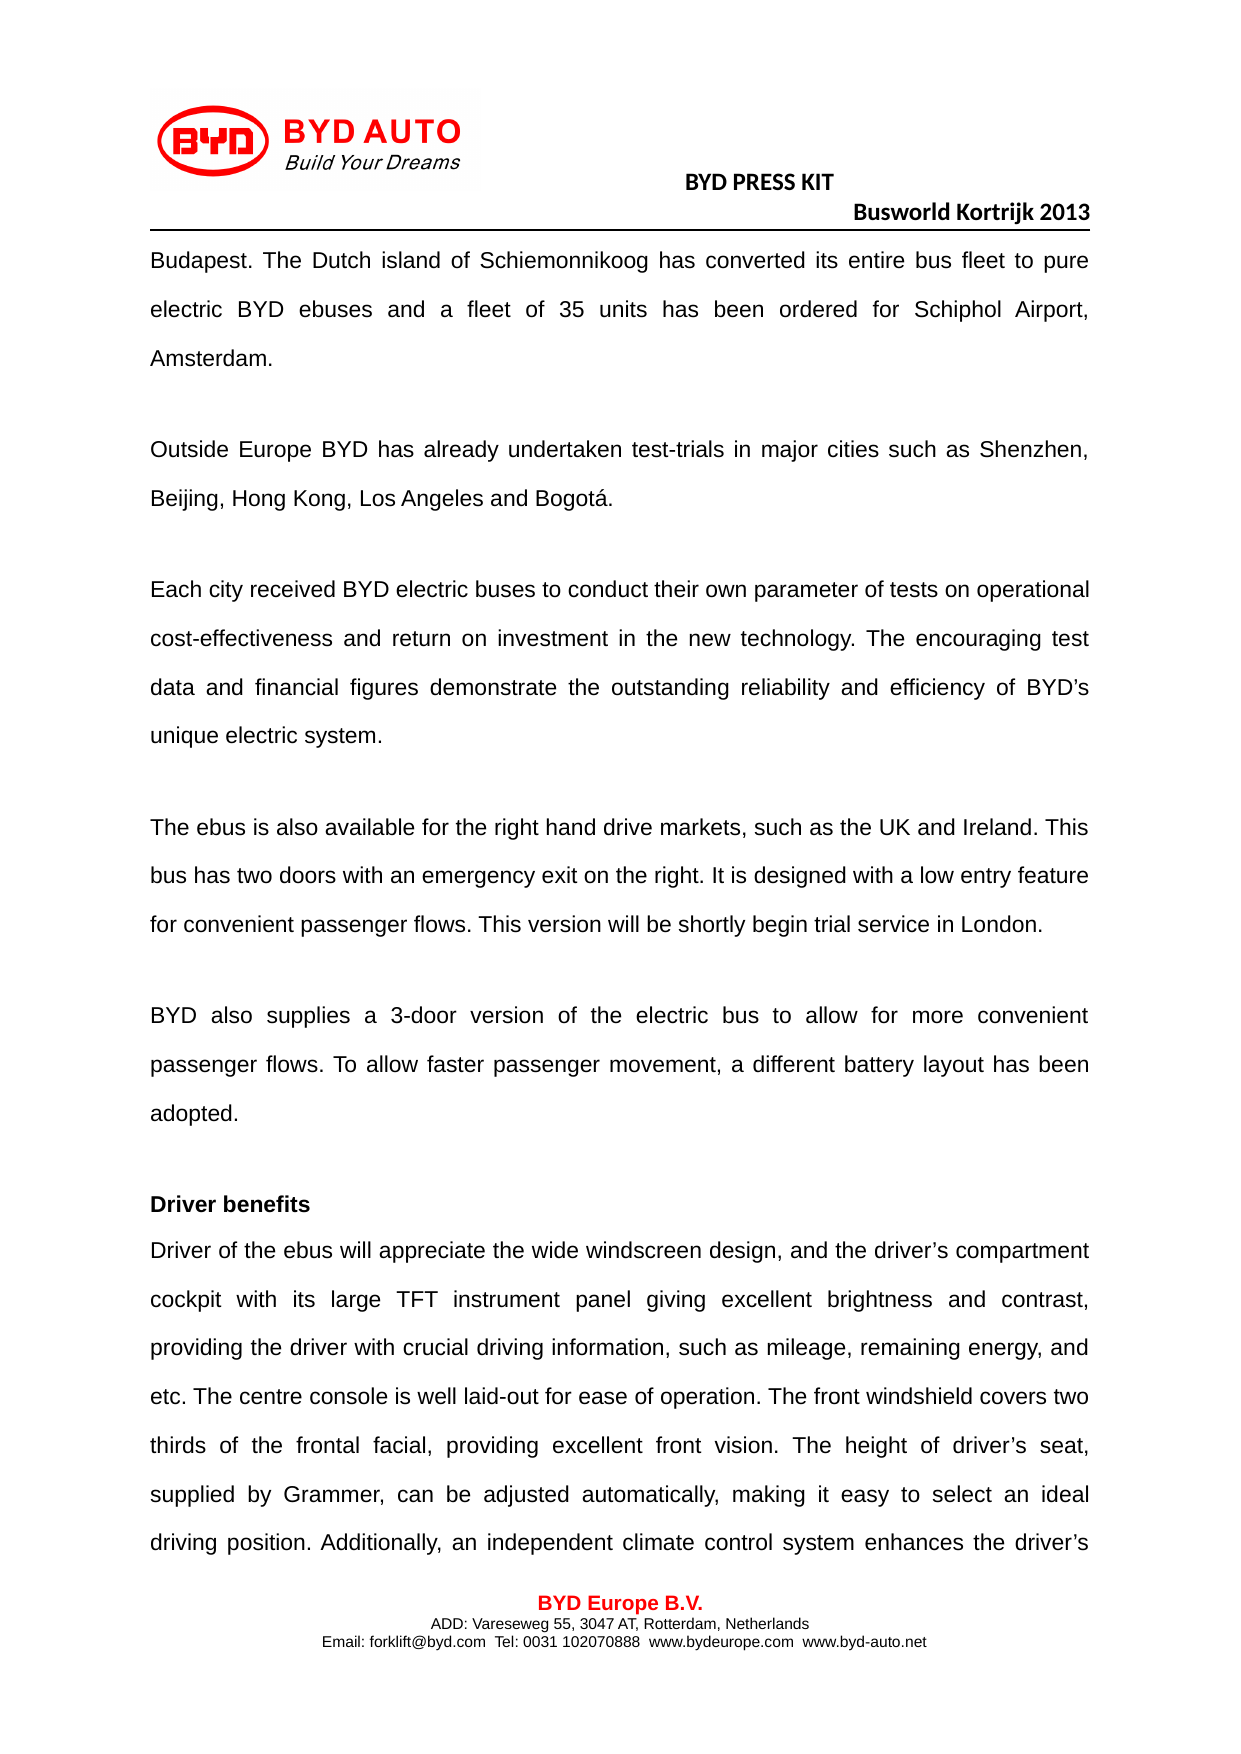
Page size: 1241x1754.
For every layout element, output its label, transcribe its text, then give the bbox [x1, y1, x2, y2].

picture [150, 88, 482, 191]
text The ebus is also available for the right hand drive markets, such as the UK and Ireland. This bus has two doors with an emergency exit on the right. It is designed with a low entry feature for convenient passenger flows. This version will be shortly begin trial service in London. [150, 811, 1090, 941]
text BYD also supplies a 3-door version of the electric bus to allow for more convenient passenger flows. To allow faster passenger movement, a different battery layout has been adopted. [150, 999, 1090, 1129]
text Driver benefits [150, 1188, 1090, 1221]
text Outside Europe BYD has already undertaken test-trials in major cities such as Shenzhen, Beijing, Hong Kong, Los Angeles and Bogotá. [150, 433, 1090, 514]
text Each city received BYD electric buses to conduct their own parameter of tests on operational cost-effectiveness and return on investment in the new technology. The encouraging test data and financial figures demonstrate the outstanding reliability and efficiency of BYD’s unique electric system. [150, 573, 1090, 752]
